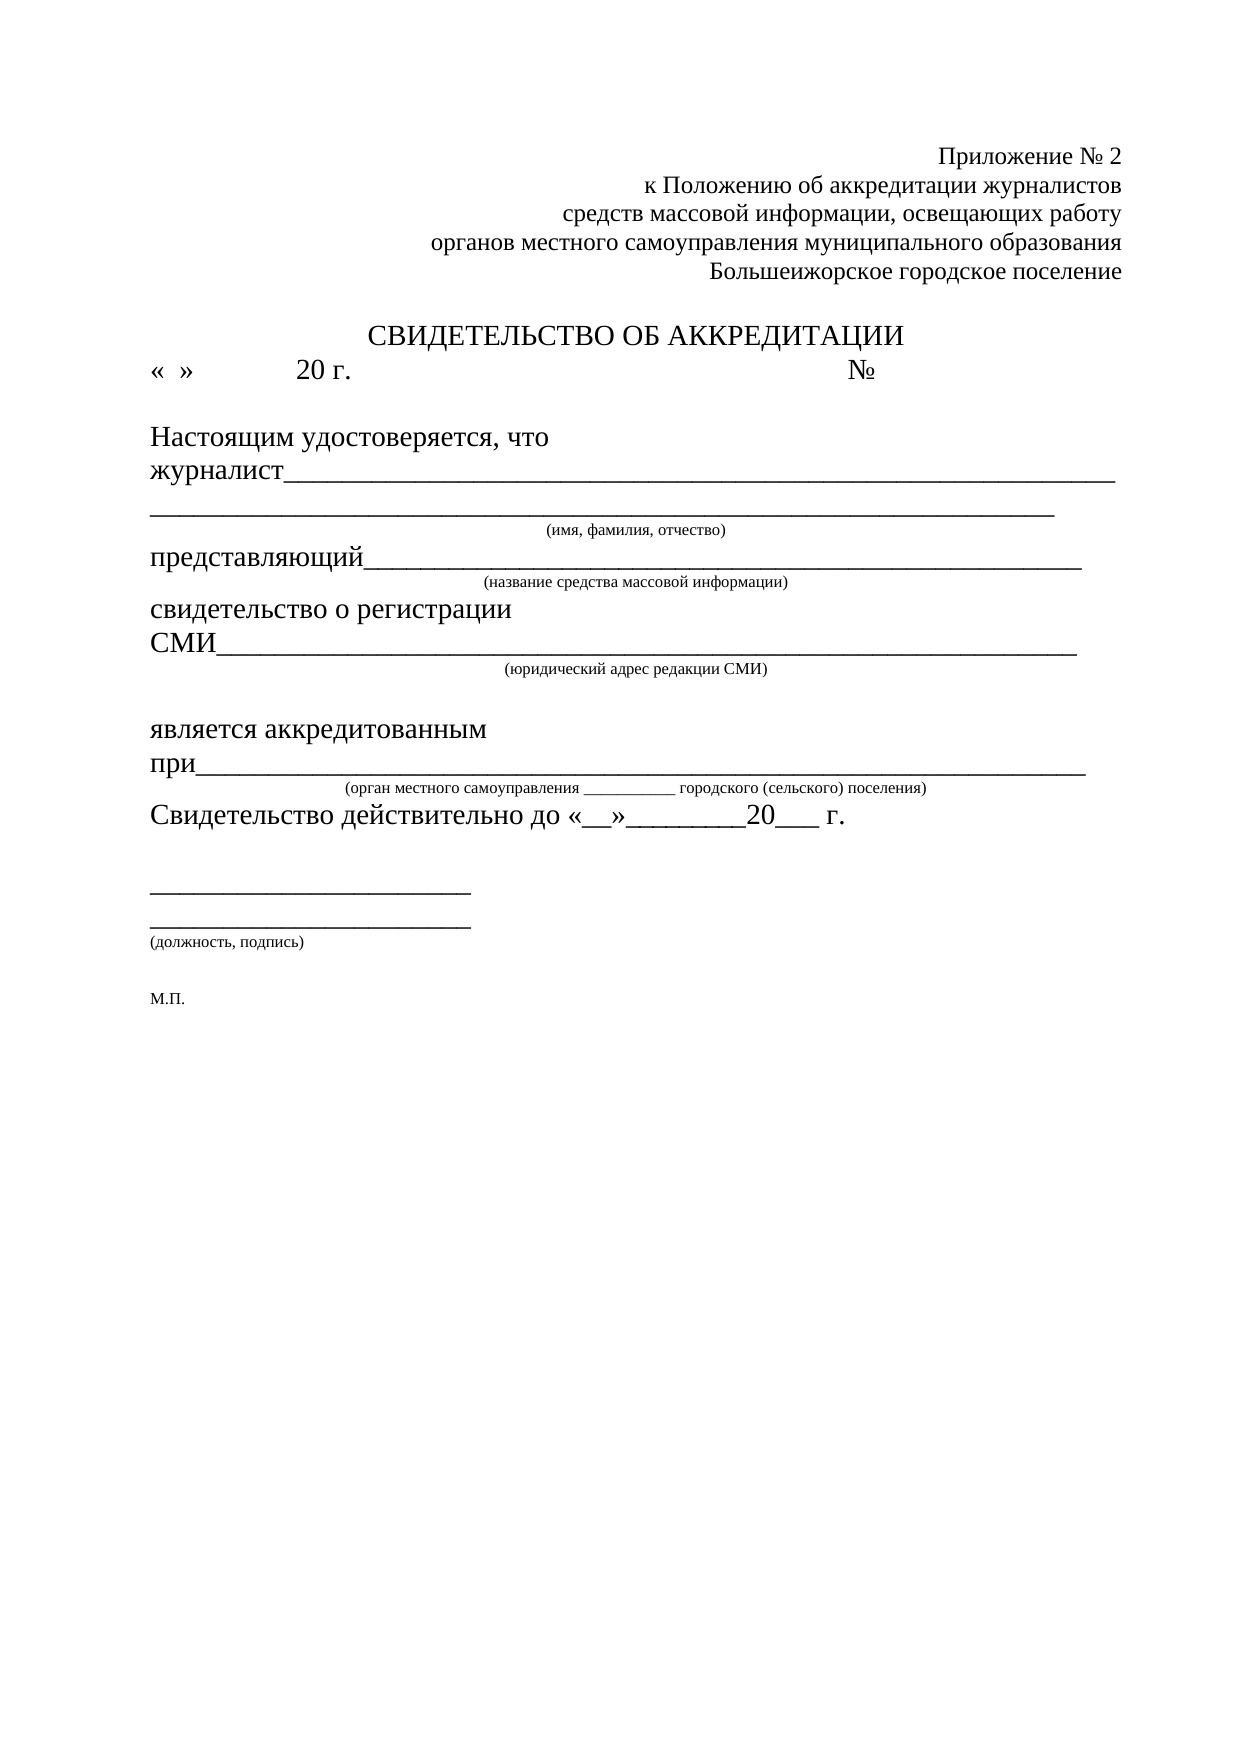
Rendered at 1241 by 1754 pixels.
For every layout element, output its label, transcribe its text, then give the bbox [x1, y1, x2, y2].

text СВИДЕТЕЛЬСТВО ОБ АККРЕДИТАЦИИ [150, 318, 1122, 352]
text М.П. [150, 989, 1122, 1008]
text ______________________ [150, 898, 1122, 932]
text (название средства массовой информации) [150, 572, 1122, 591]
text Большеижорское городское поселение [150, 256, 1122, 285]
text средств массовой информации, освещающих работу [150, 198, 1122, 227]
text (орган местного самоуправления ___________ городского (сельского) поселения) [150, 778, 1122, 797]
text (должность, подпись) [150, 932, 1122, 951]
text Настоящим удостоверяется, что журналист_______________________________________________________________________________________________________________________ [150, 419, 1122, 519]
text представляющий _______________________ [150, 539, 1122, 572]
text к Положению об аккредитации журналистов [150, 170, 1122, 198]
text ______________________ [150, 864, 1122, 898]
text свидетельство о регистрации СМИ___________________________________________________________ [150, 591, 1122, 658]
text (имя, фамилия, отчество) [150, 519, 1122, 539]
text (юридический адрес редакции СМИ) [150, 658, 1122, 678]
text органов местного самоуправления муниципального образования [150, 227, 1122, 256]
text « » 20 г. № [150, 352, 1122, 385]
text Приложение № 2 [150, 141, 1122, 170]
text является аккредитованным при_____________________________________________________________ [150, 711, 1122, 778]
text Свидетельство действительно до «__» 20___ г. [150, 797, 1122, 831]
